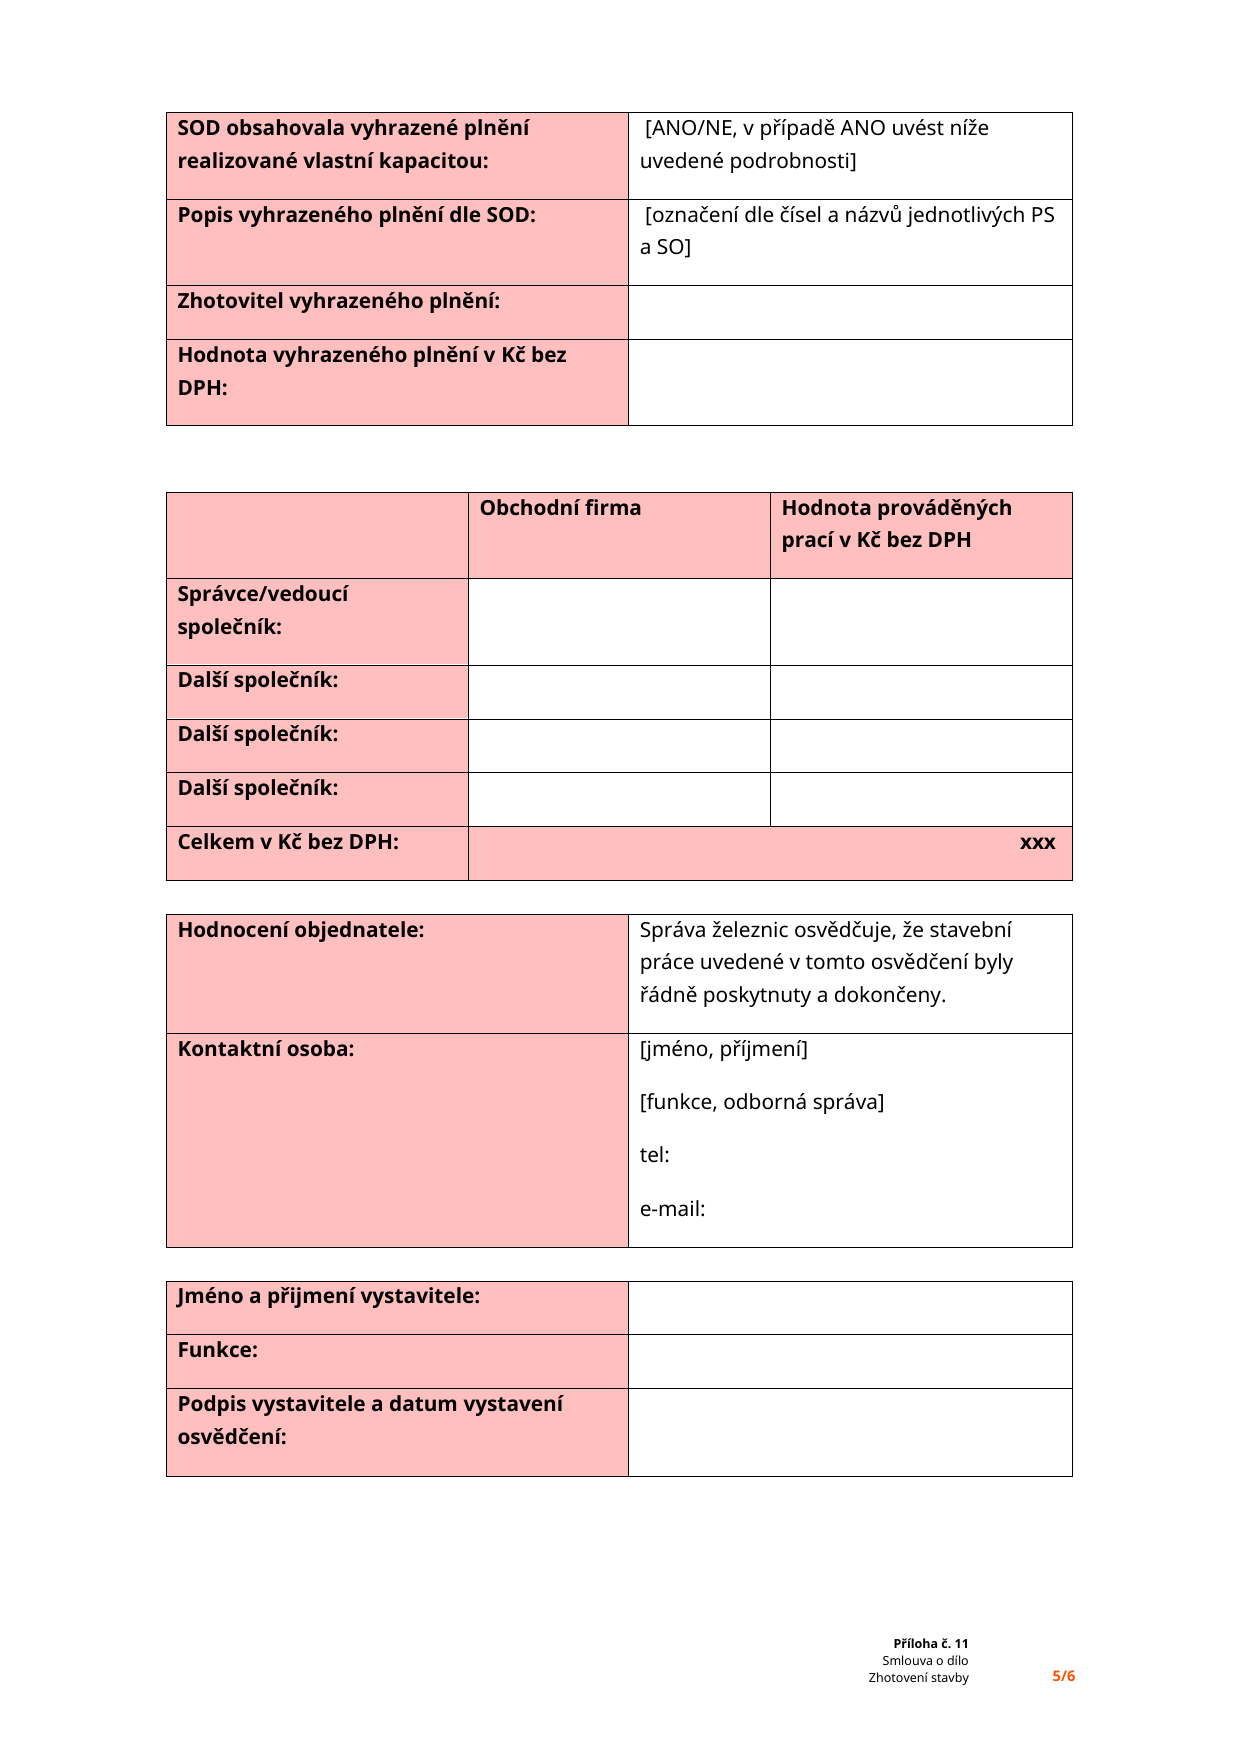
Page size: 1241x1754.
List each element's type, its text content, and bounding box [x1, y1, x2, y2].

table_cell [629, 1335, 1072, 1388]
table_header [167, 493, 468, 578]
table_cell [771, 666, 1072, 718]
table_cell Kontaktní osoba: [167, 1034, 628, 1247]
table_cell [771, 773, 1072, 826]
table_header Hodnocení objednatele: [167, 915, 628, 1033]
table_header Správa železnic osvědčuje, že stavební práce uvedené v tomto osvědčení byly řádně poskytnuty a dokončeny. [629, 915, 1072, 1033]
table_cell [629, 1389, 1072, 1476]
table_cell [629, 286, 1072, 339]
table_cell [629, 340, 1072, 425]
table_header SOD obsahovala vyhrazené plnění realizované vlastní kapacitou: [167, 113, 628, 199]
table_header [ANO/NE, v případě ANO uvést níže uvedené podrobnosti] [629, 113, 1072, 199]
table_header Jméno a přijmení vystavitele: [167, 1282, 628, 1334]
table_cell [469, 579, 770, 664]
table_cell Další společník: [167, 773, 468, 826]
table_cell Hodnota vyhrazeného plnění v Kč bez DPH: [167, 340, 628, 425]
table_header [629, 1282, 1072, 1334]
table_cell Správce/vedoucí společník: [167, 579, 468, 664]
table_cell Celkem v Kč bez DPH: [167, 827, 468, 880]
table_cell Funkce: [167, 1335, 628, 1388]
table_cell Popis vyhrazeného plnění dle SOD: [167, 200, 628, 285]
table_cell [771, 579, 1072, 664]
table_header Hodnota prováděných prací v Kč bez DPH [771, 493, 1072, 578]
table_cell Další společník: [167, 666, 468, 718]
table_cell Podpis vystavitele a datum vystavení osvědčení: [167, 1389, 628, 1476]
table_cell [469, 720, 770, 772]
table_cell [469, 666, 770, 718]
table_cell xxx (vyplnit pouze v případě, kdy se jedná o společnost) [469, 827, 1072, 880]
table_cell [jméno, příjmení] [funkce, odborná správa] tel: e-mail: [629, 1034, 1072, 1247]
table_cell Zhotovitel vyhrazeného plnění: [167, 286, 628, 339]
table_cell [771, 720, 1072, 772]
table_cell [označení dle čísel a názvů jednotlivých PS a SO] [629, 200, 1072, 285]
table_cell [469, 773, 770, 826]
table_cell Další společník: [167, 720, 468, 772]
table_header Obchodní firma [469, 493, 770, 578]
